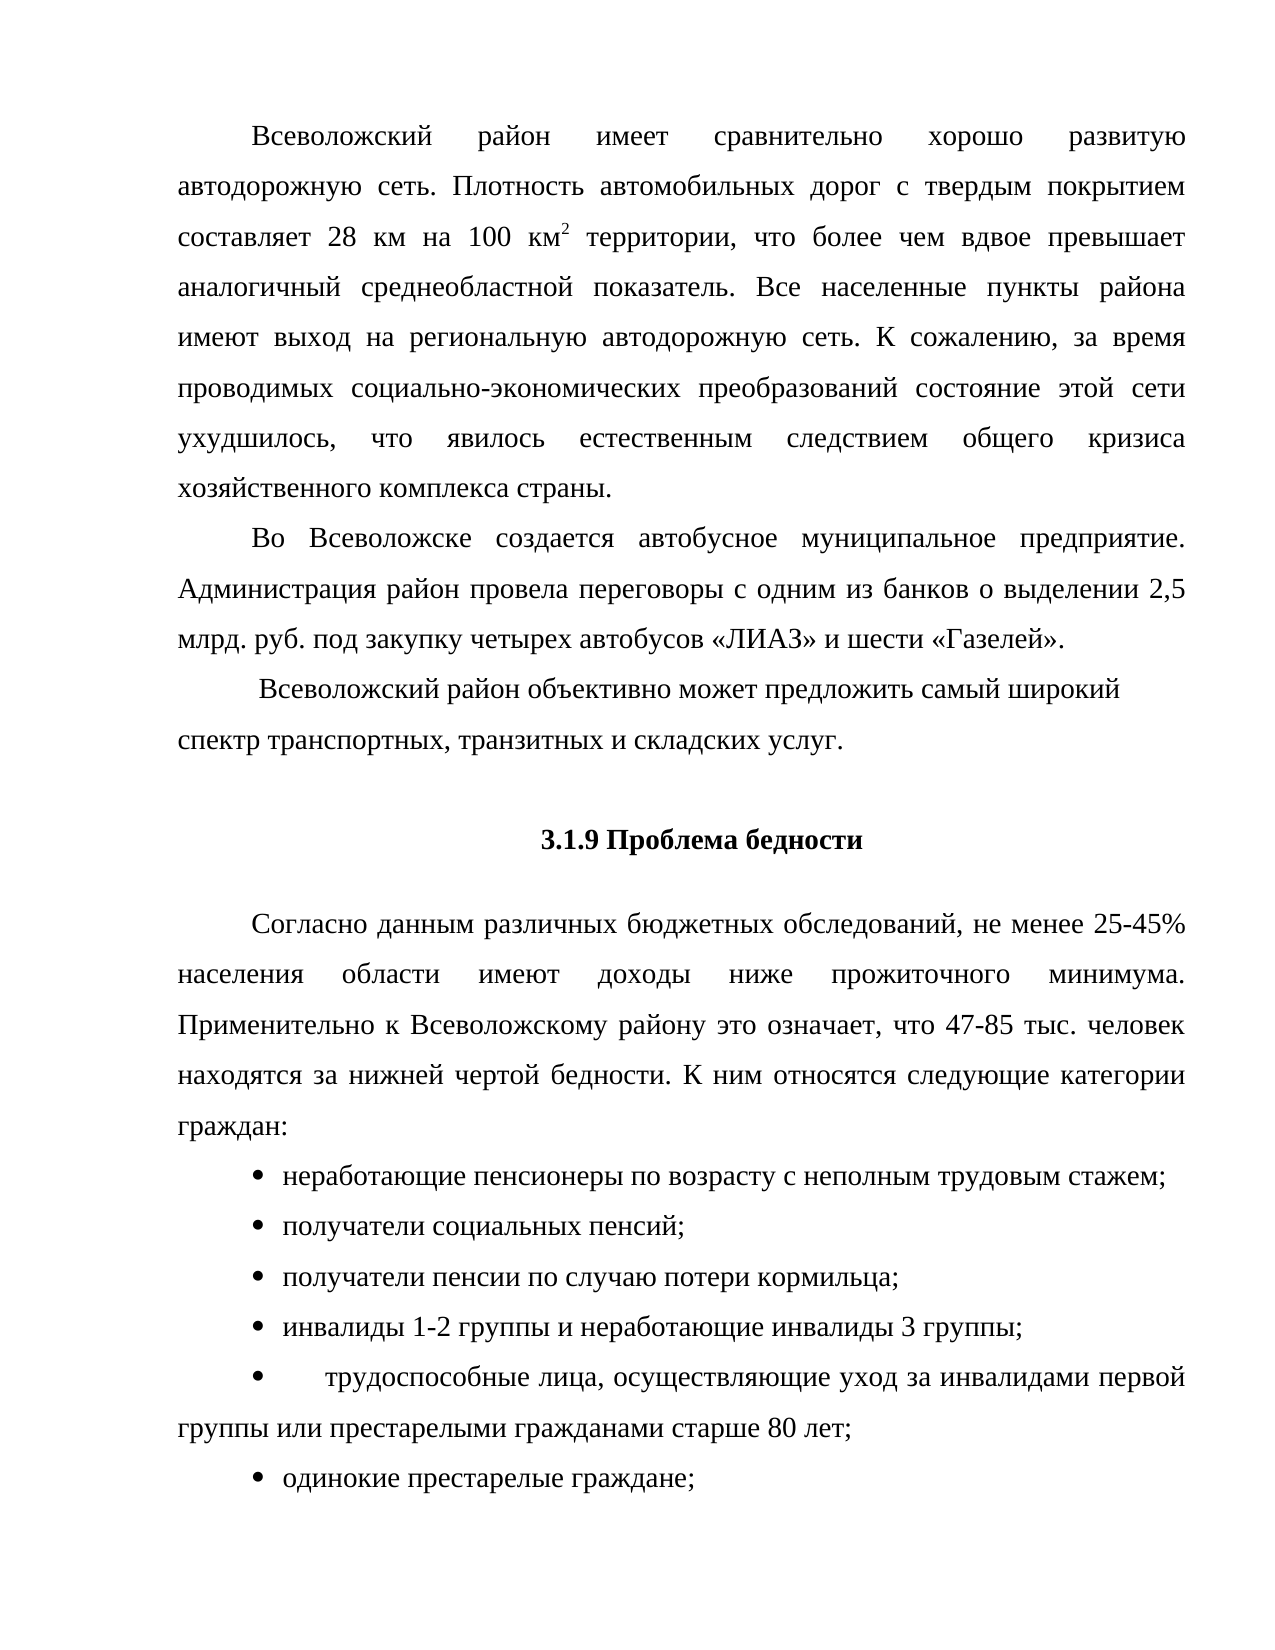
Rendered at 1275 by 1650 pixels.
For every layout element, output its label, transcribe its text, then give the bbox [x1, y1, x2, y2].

list трудоспособные лица, осуществляющие уход за инвалидами первой группы или престарелыми гражданами старше 80 лет; [177, 1359, 1186, 1443]
text Всеволожский район объективно может предложить самый широкий спектр транспортных, транзитных и складских услуг. [177, 672, 1186, 755]
list неработающие пенсионеры по возрасту с неполным трудовым стажем; [253, 1158, 1186, 1192]
list получатели пенсии по случаю потери кормильца; [253, 1259, 1186, 1292]
list получатели социальных пенсий; [253, 1208, 1186, 1242]
list инвалиды 1-2 группы и неработающие инвалиды 3 группы; [253, 1309, 1186, 1343]
subtitle 3.1.9 Проблема бедности [215, 822, 1189, 856]
list одинокие престарелые граждане; [253, 1460, 1186, 1494]
text Всеволожский район имеет сравнительно хорошо развитую автодорожную сеть. Плотность автомобильных дорог с твердым покрытием составляет 28 км на 100 км2 территории, что более чем вдвое превышает аналогичный среднеобластной показатель. Все населенные пункты района имеют выход на региональную автодорожную сеть. К сожалению, за время проводимых социально-экономических преобразований состояние этой сети ухудшилось, что явилось естественным следствием общего кризиса хозяйственного комплекса страны. [177, 118, 1186, 504]
text Во Всеволожске создается автобусное муниципальное предприятие. Администрация район провела переговоры с одним из банков о выделении 2,5 млрд. руб. под закупку четырех автобусов «ЛИАЗ» и шести «Газелей». [177, 521, 1186, 655]
text Согласно данным различных бюджетных обследований, не менее 25-45% населения области имеют доходы ниже прожиточного минимума. Применительно к Всеволожскому району это означает, что 47-85 тыс. человек находятся за нижней чертой бедности. К ним относятся следующие категории граждан: [177, 906, 1186, 1141]
